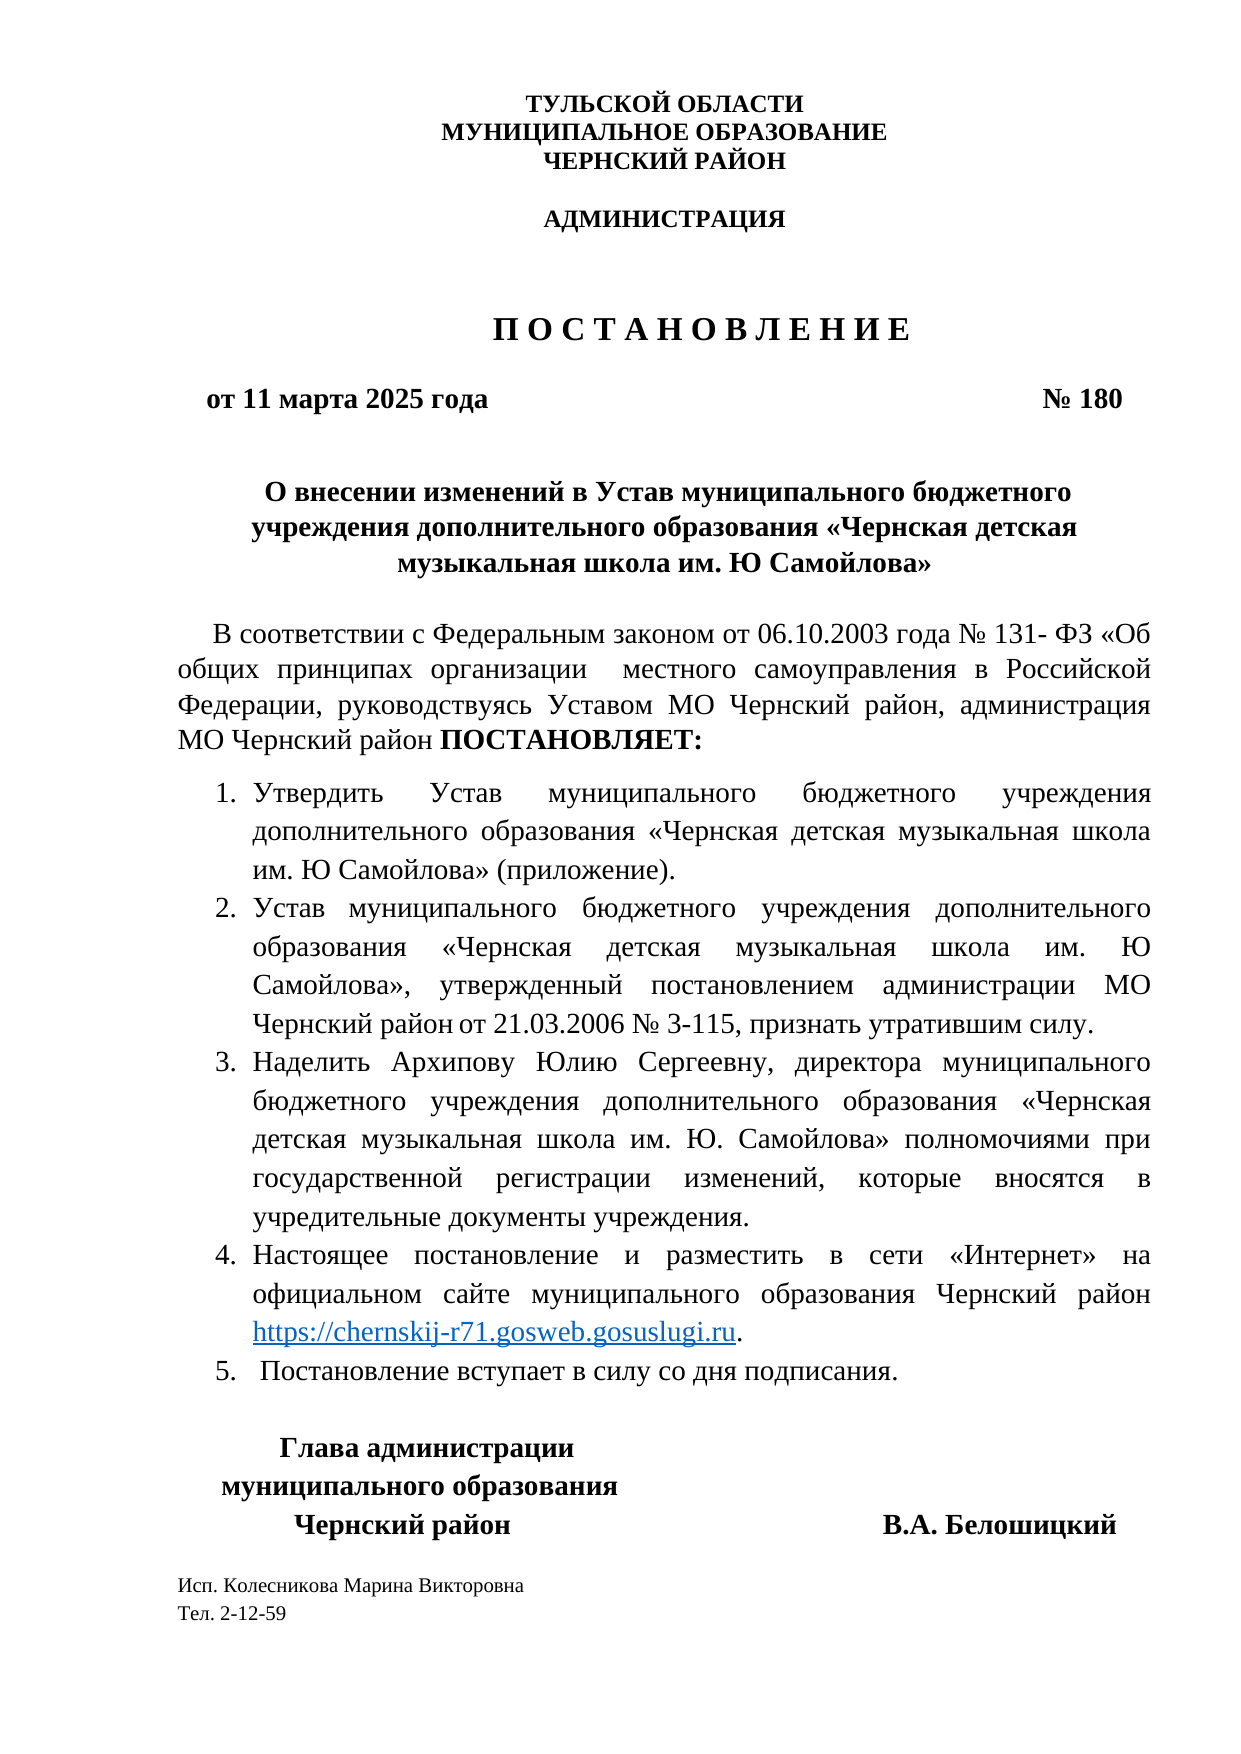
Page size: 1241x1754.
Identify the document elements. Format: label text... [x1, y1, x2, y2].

list Настоящее постановление и разместить в сети «Интернет» на официальном сайте муниципального образования Чернский район https://chernskij-r71.gosweb.gosuslugi.ru. [215, 1237, 1152, 1348]
list Наделить Архипову Юлию Сергеевну, директора муниципального бюджетного учреждения дополнительного образования «Чернская детская музыкальная школа им. Ю. Самойлова» полномочиями при государственной регистрации изменений, которые вносятся в учредительные документы учреждения. [215, 1044, 1152, 1232]
text Тел. 2-12-59 [177, 1601, 1152, 1625]
text О внесении изменений в Устав муниципального бюджетного учреждения дополнительного образования «Чернская детская музыкальная школа им. Ю Самойлова» [177, 474, 1152, 578]
text ТУЛЬСКОЙ ОБЛАСТИ МУНИЦИПАЛЬНОЕ ОБРАЗОВАНИЕ [177, 89, 1152, 146]
text АДМИНИСТРАЦИЯ [177, 204, 1152, 232]
text Исп. Колесникова Марина Викторовна [177, 1573, 1152, 1597]
text от 11 марта 2025 года № 180 [177, 381, 1152, 414]
text Глава администрации [177, 1430, 1152, 1463]
list Устав муниципального бюджетного учреждения дополнительного образования «Чернская детская музыкальная школа им. Ю Самойлова», утвержденный постановлением администрации МО Чернский район от 21.03.2006 № 3-115, признать утратившим силу. [215, 890, 1152, 1039]
text муниципального образования [177, 1468, 1152, 1502]
text Чернский район В.А. Белошицкий [177, 1507, 1152, 1541]
text П О С Т А Н О В Л Е Н И Е [177, 309, 1152, 347]
text В соответствии с Федеральным законом от 06.10.2003 года № 131- ФЗ «Об общих принципах организации местного самоуправления в Российской Федерации, руководствуясь Уставом МО Чернский район, администрация МО Чернский район ПОСТАНОВЛЯЕТ: [177, 616, 1152, 756]
list Утвердить Устав муниципального бюджетного учреждения дополнительного образования «Чернская детская музыкальная школа им. Ю Самойлова» (приложение). [215, 775, 1152, 885]
list Постановление вступает в силу со дня подписания. [215, 1353, 1152, 1386]
text ЧЕРНСКИЙ РАЙОН [177, 146, 1152, 175]
